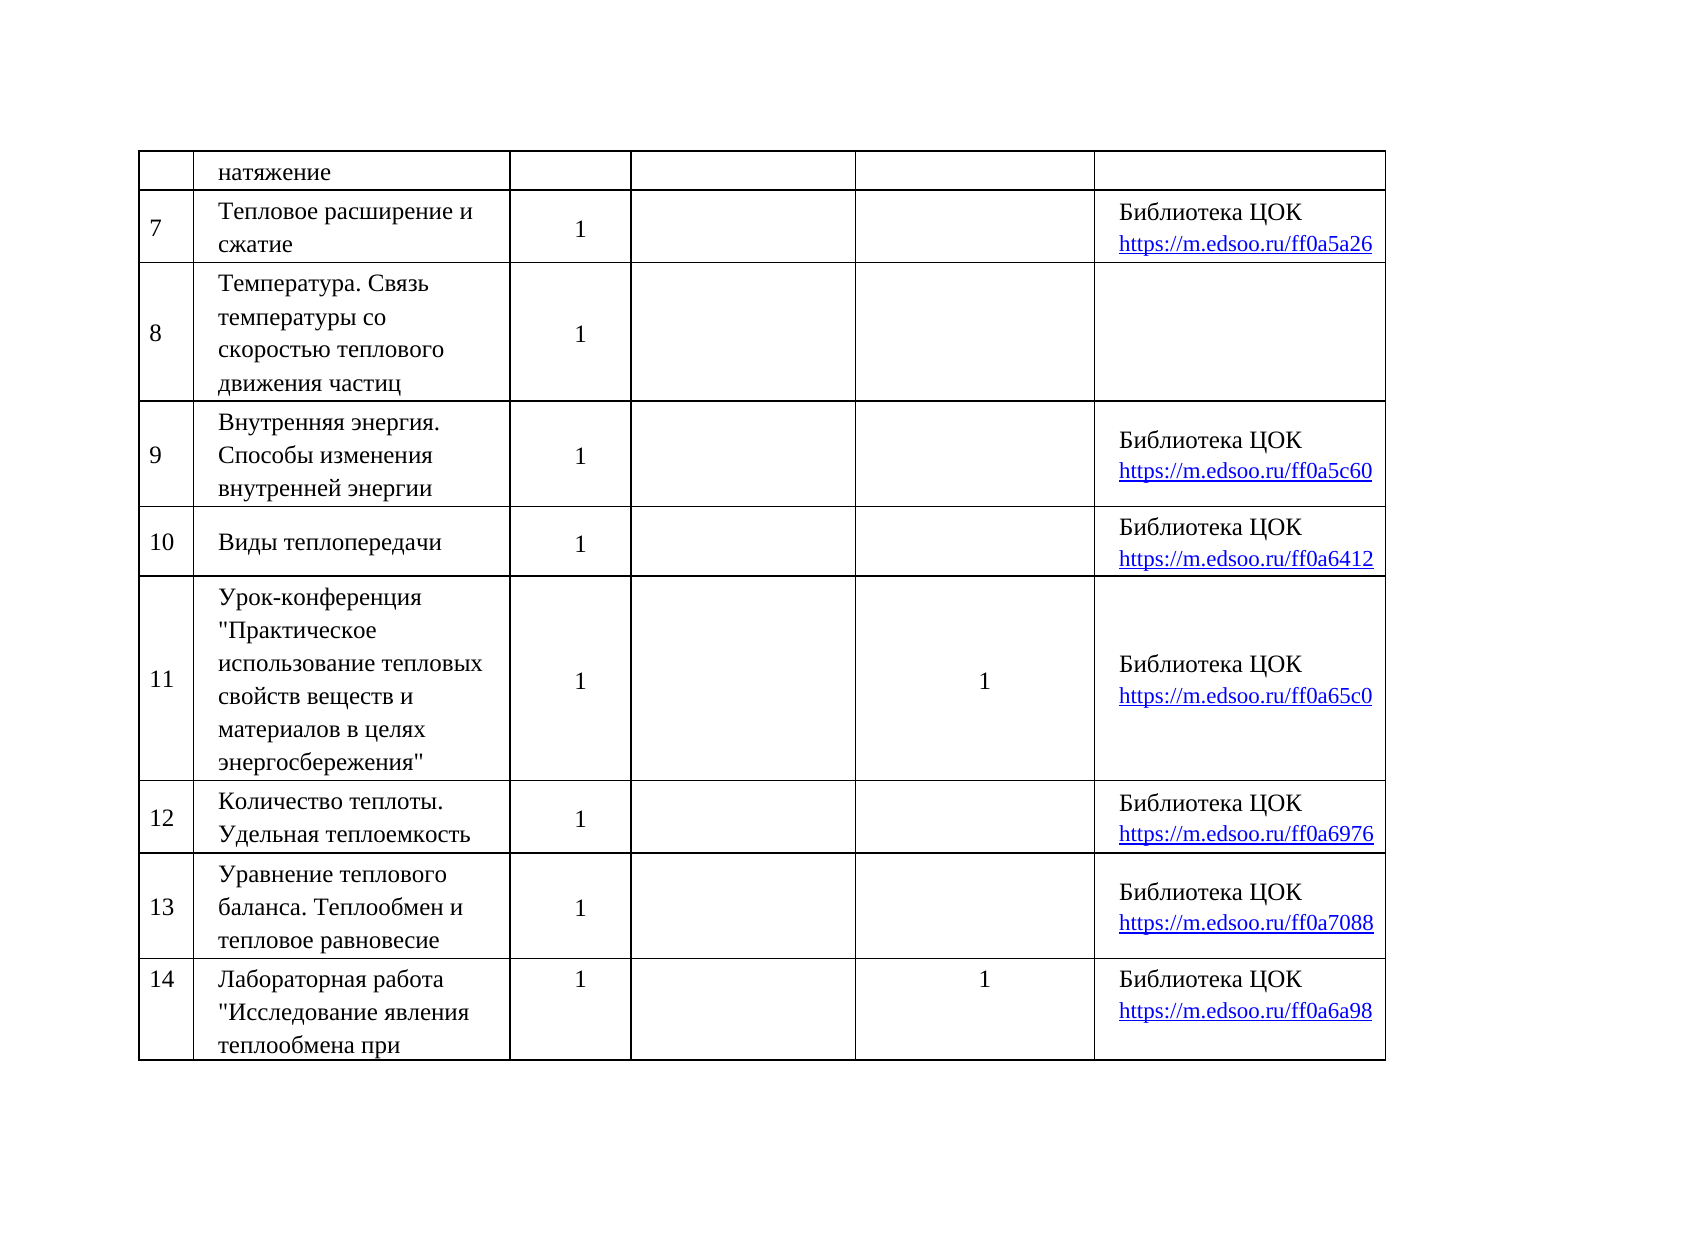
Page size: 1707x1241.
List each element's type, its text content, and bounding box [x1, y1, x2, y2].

table_cell [632, 781, 855, 852]
table_cell Урок-конференция "Практическое использование тепловых свойств веществ и материалов в целях энергосбережения" [194, 577, 509, 780]
table_cell 1 [511, 152, 630, 189]
table_cell Температура. Связь температуры со скоростью теплового движения частиц [194, 263, 509, 400]
table_cell [632, 402, 855, 506]
table_cell 1 [856, 577, 1094, 780]
table_cell 9 [140, 402, 193, 506]
table_cell 10 [140, 507, 193, 575]
table_cell [856, 152, 1094, 189]
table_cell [1095, 152, 1385, 189]
table_cell [856, 507, 1094, 575]
table_cell Количество теплоты. Удельная теплоемкость [194, 781, 509, 852]
table_cell [856, 191, 1094, 262]
table_cell [632, 191, 855, 262]
table_cell Библиотека ЦОК https://m.edsoo.ru/ff0a6412 [1095, 507, 1385, 575]
table_cell [632, 577, 855, 780]
table_cell [632, 854, 855, 957]
table_cell Библиотека ЦОК https://m.edsoo.ru/ff0a5c60 [1095, 402, 1385, 506]
table_cell 7 [140, 191, 193, 262]
table_cell [856, 781, 1094, 852]
table_cell Библиотека ЦОК https://m.edsoo.ru/ff0a6976 [1095, 781, 1385, 852]
table_cell [632, 507, 855, 575]
table_cell 1 [511, 402, 630, 506]
table_cell 1 [511, 781, 630, 852]
table_cell [856, 263, 1094, 400]
table_cell [856, 402, 1094, 506]
table_cell 12 [140, 781, 193, 852]
table_cell 1 [511, 959, 630, 1059]
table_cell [194, 152, 509, 189]
table_cell [856, 854, 1094, 957]
table_cell 14 [140, 959, 193, 1059]
table_cell 1 [511, 191, 630, 262]
table_cell 6 [140, 152, 193, 189]
table_cell 13 [140, 854, 193, 957]
table_cell 1 [511, 854, 630, 957]
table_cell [194, 959, 509, 1059]
table_cell Уравнение теплового баланса. Теплообмен и тепловое равновесие [194, 854, 509, 957]
table_cell [632, 152, 855, 189]
table_cell 1 [511, 263, 630, 400]
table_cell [1095, 959, 1385, 1059]
table_cell 1 [511, 577, 630, 780]
table_cell 11 [140, 577, 193, 780]
table_cell 1 [511, 507, 630, 575]
table_cell [1095, 263, 1385, 400]
table_cell 8 [140, 263, 193, 400]
table_cell [632, 959, 855, 1059]
table_cell Библиотека ЦОК https://m.edsoo.ru/ff0a5a26 [1095, 191, 1385, 262]
table_cell [632, 263, 855, 400]
table_cell Библиотека ЦОК https://m.edsoo.ru/ff0a65c0 [1095, 577, 1385, 780]
table_cell Внутренняя энергия. Способы изменения внутренней энергии [194, 402, 509, 506]
table_cell Тепловое расширение и сжатие [194, 191, 509, 262]
table_cell Библиотека ЦОК https://m.edsoo.ru/ff0a7088 [1095, 854, 1385, 957]
table_cell Виды теплопередачи [194, 507, 509, 575]
table_cell 1 [856, 959, 1094, 1059]
